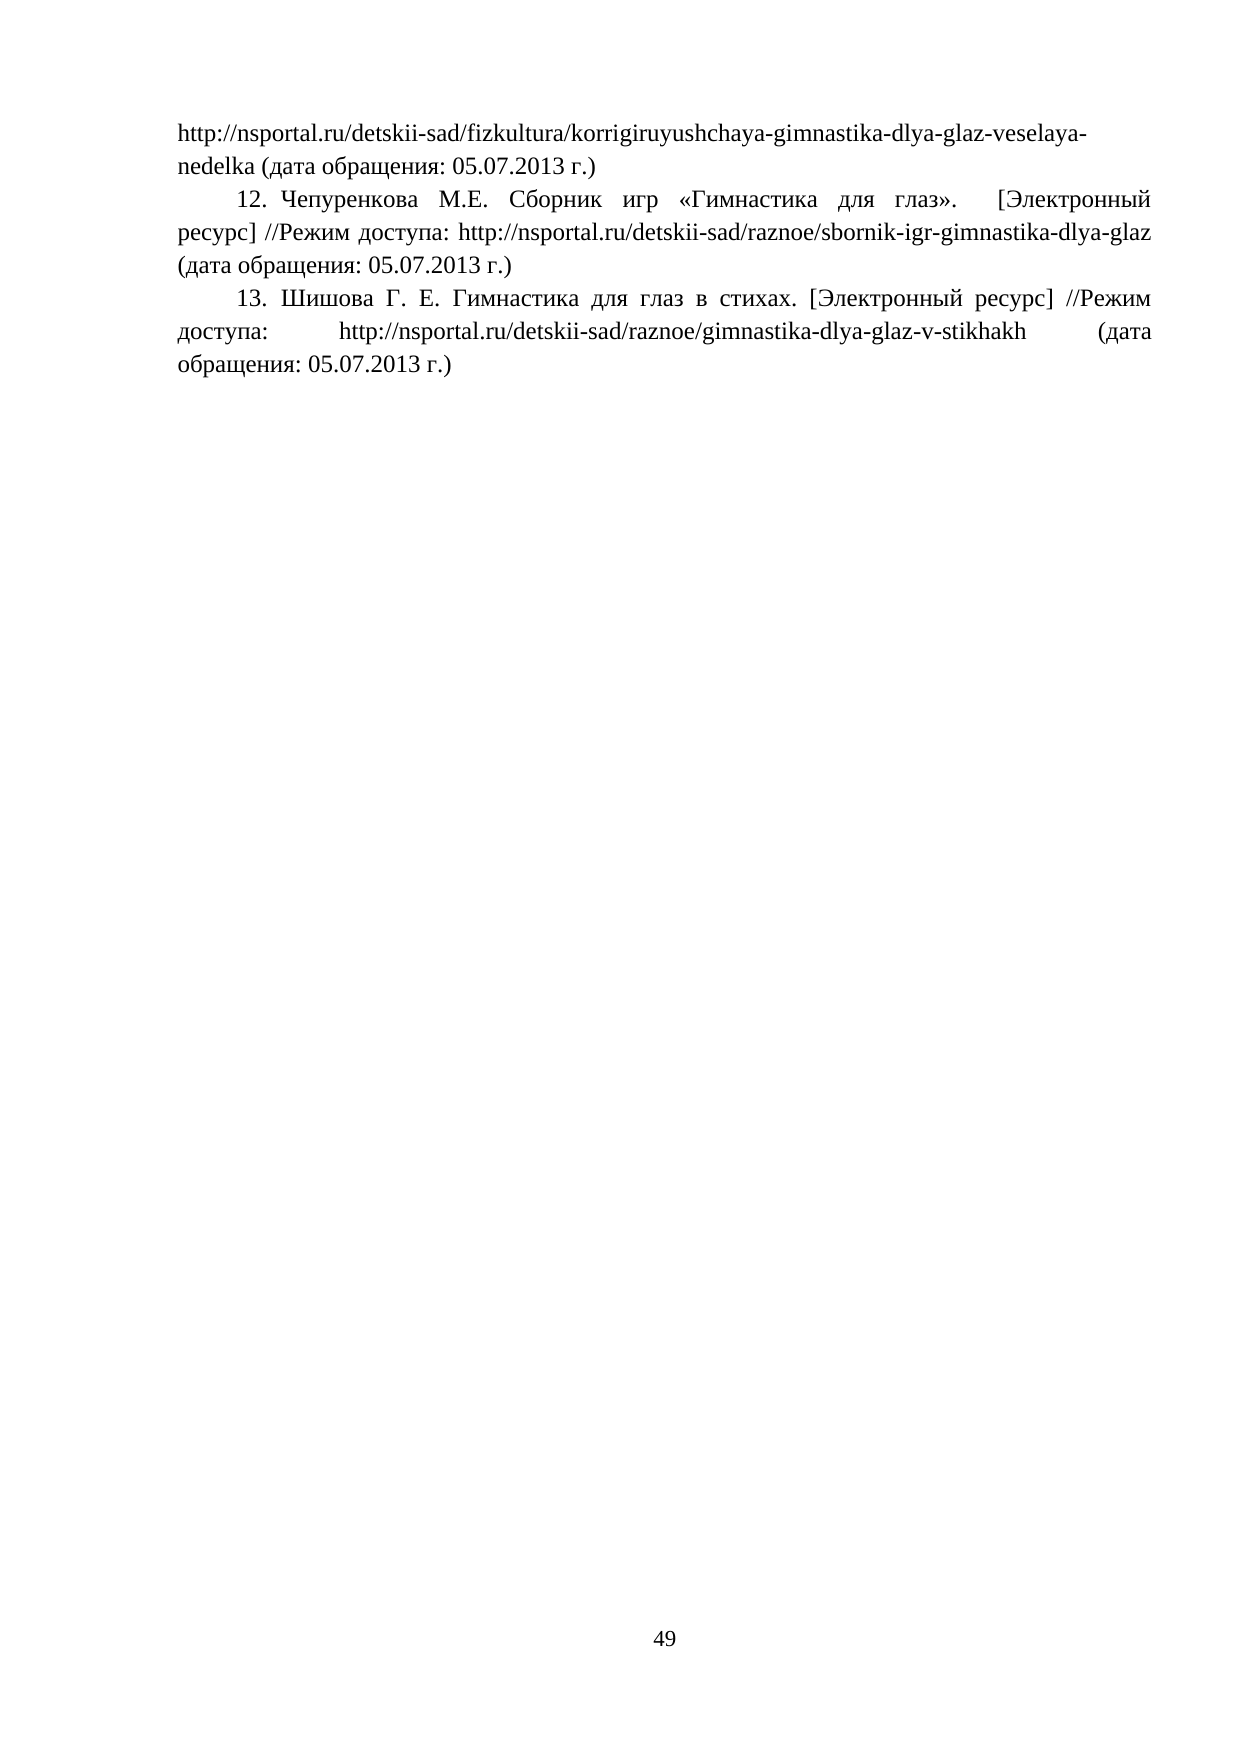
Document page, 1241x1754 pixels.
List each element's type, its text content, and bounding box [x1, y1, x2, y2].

list Чепуренкова М.Е. Сборник игр «Гимнастика для глаз». [Электронный ресурс] //Режим доступа: http://nsportal.ru/detskii-sad/raznoe/sbornik-igr-gimnastika-dlya-glaz (дата обращения: 05.07.2013 г.) [177, 184, 1152, 279]
list Шишова Г. Е. Гимнастика для глаз в стихах. [Электронный ресурс] //Режим доступа: http://nsportal.ru/detskii-sad/raznoe/gimnastika-dlya-glaz-v-stikhakh (дата обращения: 05.07.2013 г.) [177, 283, 1152, 378]
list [177, 118, 1152, 180]
